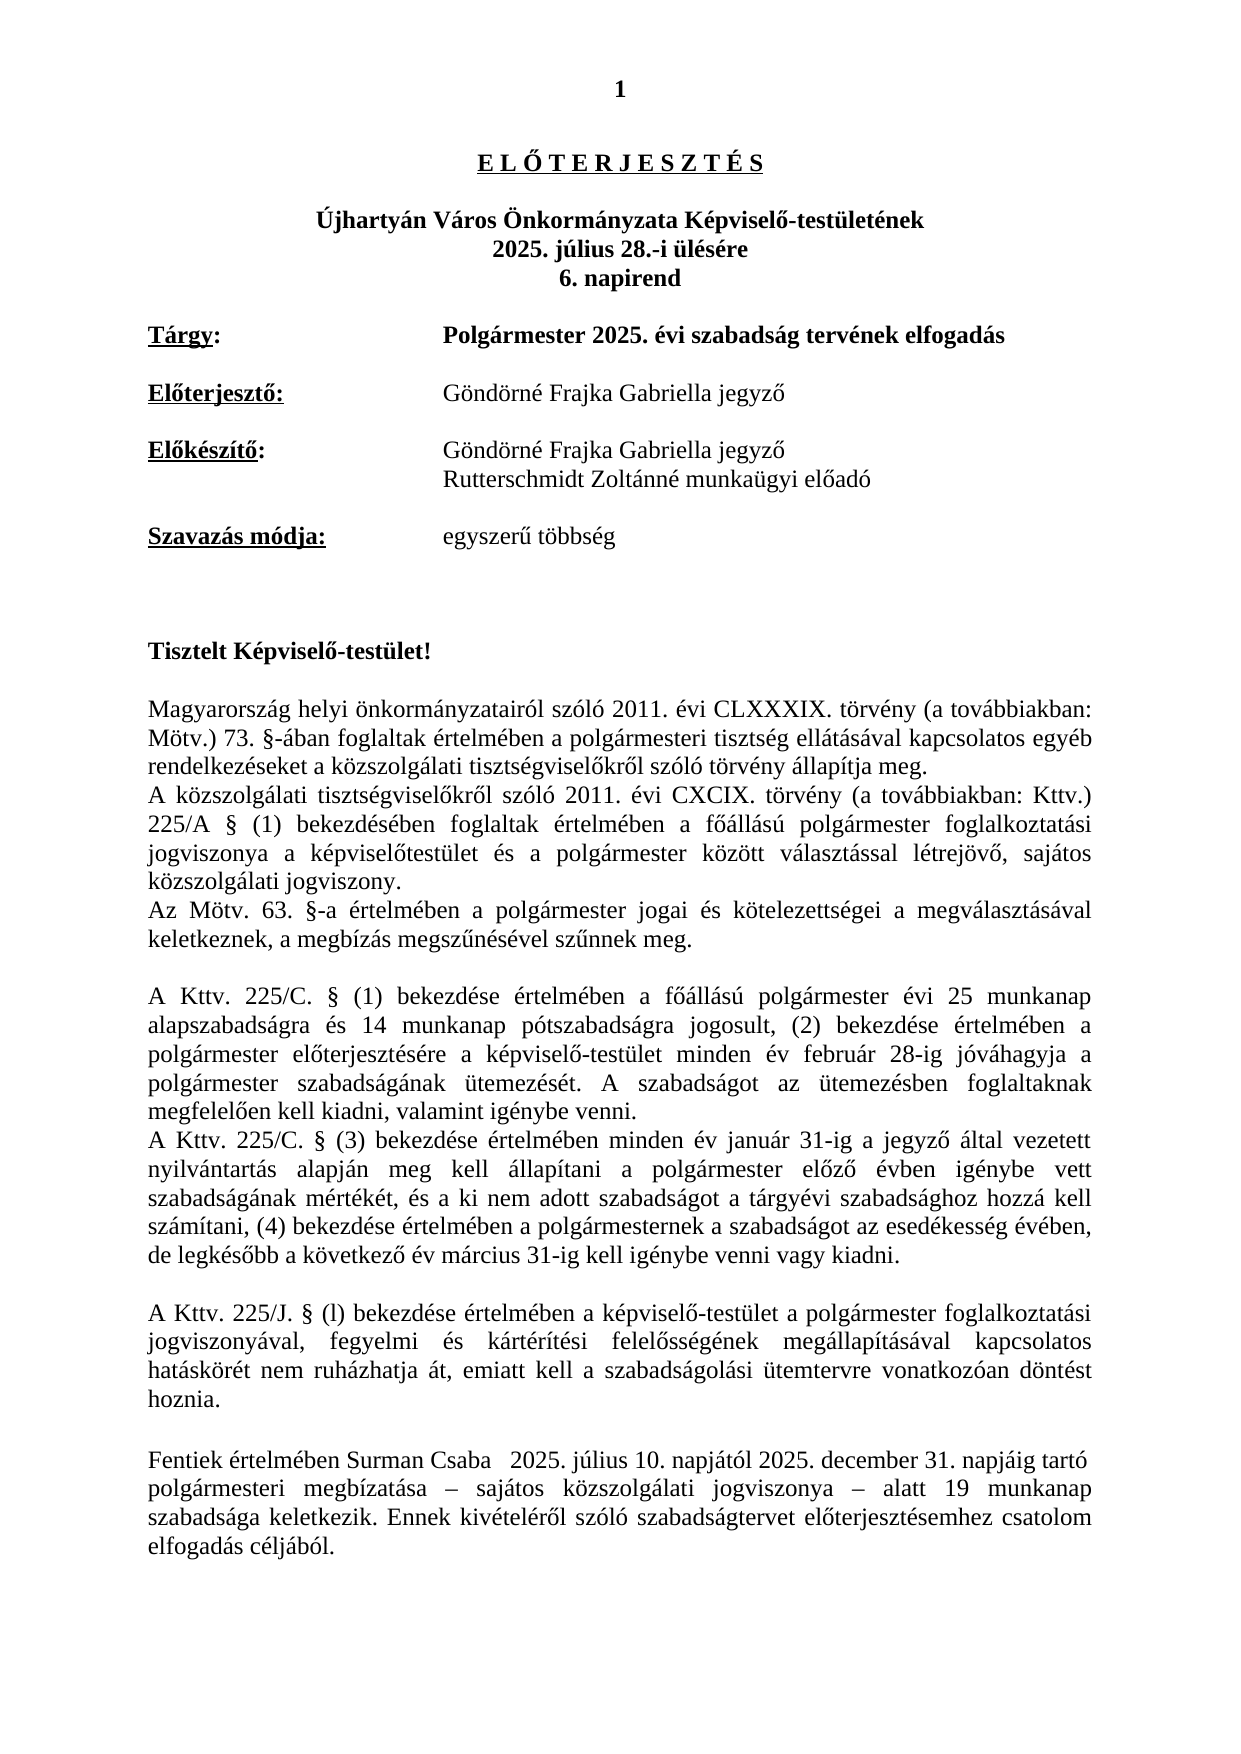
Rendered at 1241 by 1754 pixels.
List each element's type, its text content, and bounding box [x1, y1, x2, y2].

text Fentiek értelmében Surman Csaba 2025. július 10. napjától 2025. december 31. napjáig tartó [148, 1445, 1093, 1473]
text 6. napirend [148, 263, 1093, 291]
text E L Ő T E R J E S Z T É S [148, 148, 1093, 176]
text A Kttv. 225/C. § (3) bekezdése értelmében minden év január 31-ig a jegyző által vezetett nyilvántartás alapján meg kell állapítani a polgármester előző évben igénybe vett szabadságának mértékét, és a ki nem adott szabadságot a tárgyévi szabadsághoz hozzá kell számítani, (4) bekezdése értelmében a polgármesternek a szabadságot az esedékesség évében, de legkésőbb a következő év március 31-ig kell igénybe venni vagy kiadni. [148, 1125, 1093, 1269]
text Tisztelt Képviselő-testület! [148, 636, 1093, 665]
text A Kttv. 225/J. § (l) bekezdése értelmében a képviselő-testület a polgármester foglalkoztatási jogviszonyával, fegyelmi és kártérítési felelősségének megállapításával kapcsolatos hatáskörét nem ruházhatja át, emiatt kell a szabadságolási ütemtervre vonatkozóan döntést hoznia. [148, 1298, 1093, 1413]
text Szavazás módja: egyszerű többség [148, 521, 1093, 550]
text A Kttv. 225/C. § (1) bekezdése értelmében a főállású polgármester évi 25 munkanap alapszabadságra és 14 munkanap pótszabadságra jogosult, (2) bekezdése értelmében a polgármester előterjesztésére a képviselő-testület minden év február 28-ig jóváhagyja a polgármester szabadságának ütemezését. A szabadságot az ütemezésben foglaltaknak megfelelően kell kiadni, valamint igénybe venni. [148, 981, 1093, 1125]
text Előkészítő: Göndörné Frajka Gabriella jegyző [148, 435, 1093, 464]
text Előterjesztő: Göndörné Frajka Gabriella jegyző [148, 378, 1093, 406]
text polgármesteri megbízatása – sajátos közszolgálati jogviszonya – alatt 19 munkanap szabadsága keletkezik. Ennek kivételéről szóló szabadságtervet előterjesztésemhez csatolom elfogadás céljából. [148, 1473, 1093, 1560]
text Újhartyán Város Önkormányzata Képviselő-testületének [148, 205, 1093, 234]
text Magyarország helyi önkormányzatairól szóló 2011. évi CLXXXIX. törvény (a továbbiakban: Mötv.) 73. §-ában foglaltak értelmében a polgármesteri tisztség ellátásával kapcsolatos egyéb rendelkezéseket a közszolgálati tisztségviselőkről szóló törvény állapítja meg. [148, 694, 1093, 780]
text Rutterschmidt Zoltánné munkaügyi előadó [148, 464, 1093, 493]
text A közszolgálati tisztségviselőkről szóló 2011. évi CXCIX. törvény (a továbbiakban: Kttv.) 225/A § (1) bekezdésében foglaltak értelmében a főállású polgármester foglalkoztatási jogviszonya a képviselőtestület és a polgármester között választással létrejövő, sajátos közszolgálati jogviszony. [148, 780, 1093, 895]
text 2025. július 28.-i ülésére [148, 234, 1093, 263]
text Az Mötv. 63. §-a értelmében a polgármester jogai és kötelezettségei a megválasztásával keletkeznek, a megbízás megszűnésével szűnnek meg. [148, 895, 1093, 953]
text Tárgy: Polgármester 2025. évi szabadság tervének elfogadás [148, 320, 1093, 349]
